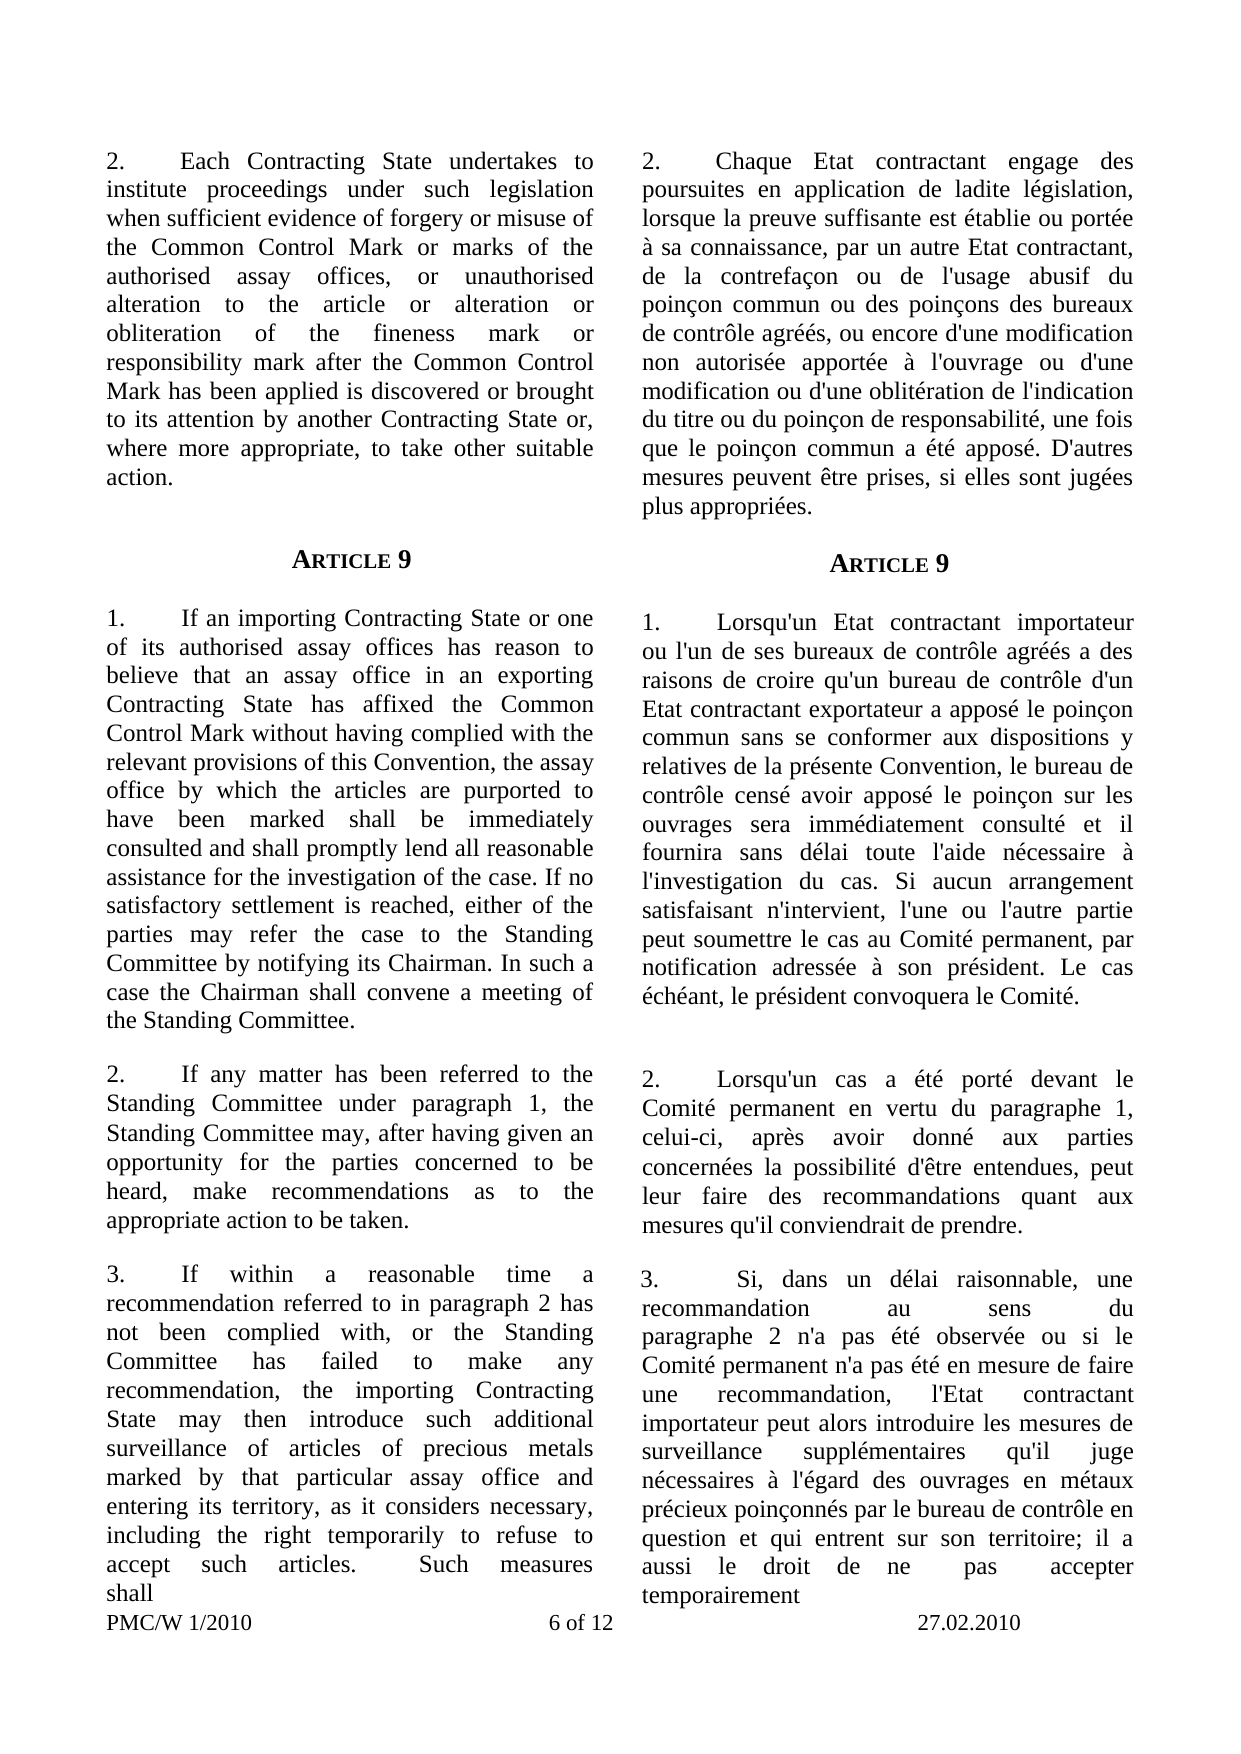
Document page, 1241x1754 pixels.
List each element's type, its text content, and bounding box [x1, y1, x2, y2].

text PMC/W 1/2010 6 of 12 27.02.2010 [106, 1609, 1134, 1635]
list If within a reasonable time a recommendation referred to in paragraph 2 has not been complied with, or the Standing Committee has failed to make any recommendation, the importing Contracting State may then introduce such additional surveillance of articles of precious metals marked by that particular assay office and entering its territory, as it considers necessary, including the right temporarily to refuse to accept such articles. Such measures shall [106, 1259, 594, 1607]
list If an importing Contracting State or one of its authorised assay offices has reason to believe that an assay office in an exporting Contracting State has affixed the Common Control Mark without having complied with the relevant provisions of this Convention, the assay office by which the articles are purported to have been marked shall be immediately consulted and shall promptly lend all reasonable assistance for the investigation of the case. If no satisfactory settlement is reached, either of the parties may refer the case to the Standing Committee by notifying its Chairman. In such a case the Chairman shall convene a meeting of the Standing Committee. [106, 603, 594, 1034]
list If any matter has been referred to the Standing Committee under paragraph 1, the Standing Committee may, after having given an opportunity for the parties concerned to be heard, make recommendations as to the appropriate action to be taken. [106, 1059, 594, 1234]
text 2. Each Contracting State undertakes to institute proceedings under such legislation when sufficient evidence of forgery or misuse of the Common Control Mark or marks of the authorised assay offices, or unauthorised alteration to the article or alteration or obliteration of the fineness mark or responsibility mark after the Common Control Mark has been applied is discovered or brought to its attention by another Contracting State or, where more appropriate, to take other suitable action. [106, 146, 594, 491]
list Lorsqu'un Etat contractant importateur ou l'un de ses bureaux de contrôle agréés a des raisons de croire qu'un bureau de contrôle d'un Etat contractant exportateur a apposé le poinçon commun sans se conformer aux dispositions y relatives de la présente Convention, le bureau de contrôle censé avoir apposé le poinçon sur les ouvrages sera immédiatement consulté et il fournira sans délai toute l'aide nécessaire à l'investigation du cas. Si aucun arrangement satisfaisant n'intervient, l'une ou l'autre partie peut soumettre le cas au Comité permanent, par notification adressée à son président. Le cas échéant, le président convoquera le Comité. [642, 607, 1134, 1010]
text ARTICLE 9 [829, 547, 1134, 578]
text 2. Chaque Etat contractant engage des poursuites en application de ladite législation, lorsque la preuve suffisante est établie ou portée à sa connaissance, par un autre Etat contractant, de la contrefaçon ou de l'usage abusif du poinçon commun ou des poinçons des bureaux de contrôle agréés, ou encore d'une modification non autorisée apportée à l'ouvrage ou d'une modification ou d'une oblitération de l'indication du titre ou du poinçon de responsabilité, une fois que le poinçon commun a été apposé. D'autres mesures peuvent être prises, si elles sont jugées plus appropriées. [642, 146, 1134, 519]
text ARTICLE 9 [292, 543, 594, 574]
list Lorsqu'un cas a été porté devant le Comité permanent en vertu du paragraphe 1, celui-ci, après avoir donné aux parties concernées la possibilité d'être entendues, peut leur faire des recommandations quant aux mesures qu'il conviendrait de prendre. [642, 1064, 1134, 1239]
list Si, dans un délai raisonnable, une recommandation au sens du paragraphe 2 n'a pas été observée ou si le Comité permanent n'a pas été en mesure de faire une recommandation, l'Etat contractant importateur peut alors introduire les mesures de surveillance supplémentaires qu'il juge nécessaires à l'égard des ouvrages en métaux précieux poinçonnés par le bureau de contrôle en question et qui entrent sur son territoire; il a aussi le droit de ne pas accepter temporairement [640, 1264, 1134, 1609]
